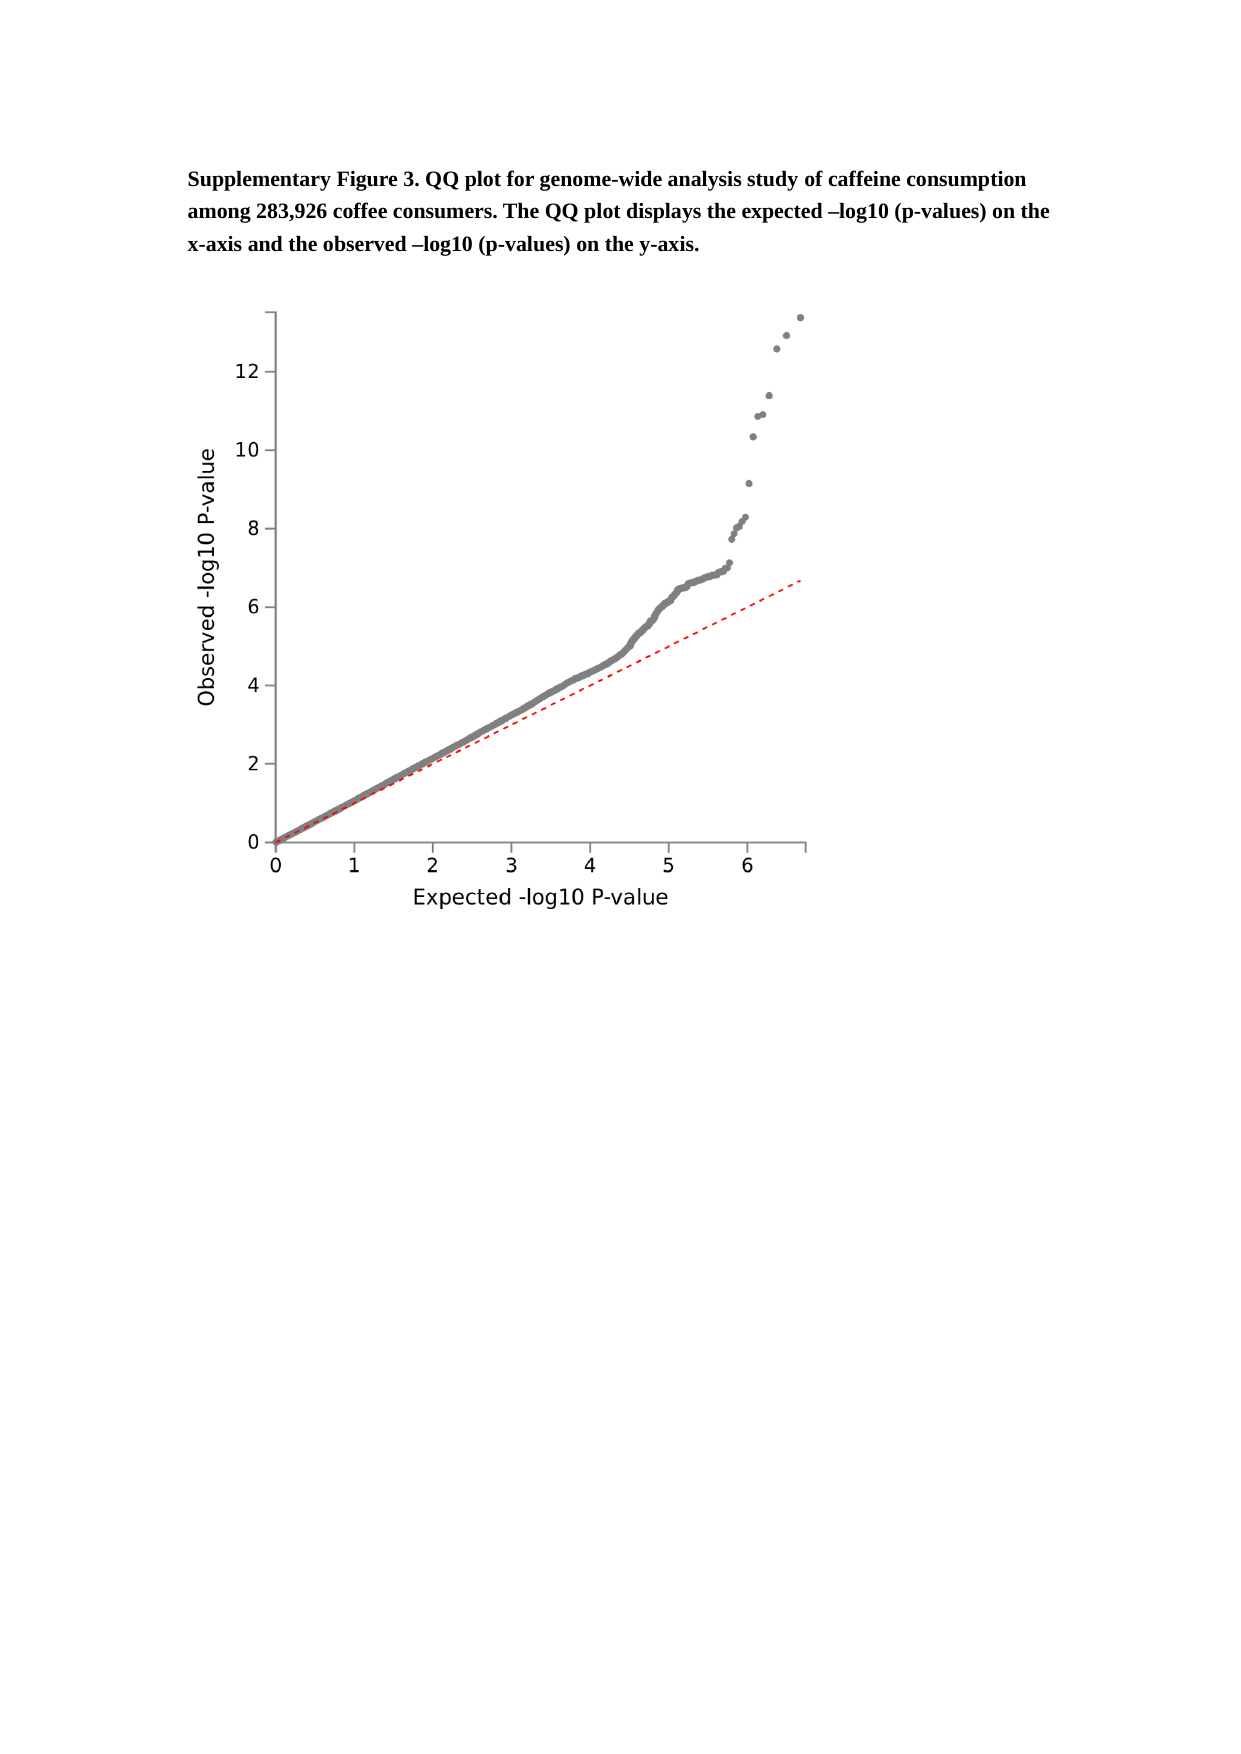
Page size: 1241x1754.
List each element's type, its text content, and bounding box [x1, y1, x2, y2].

picture [187, 259, 858, 930]
